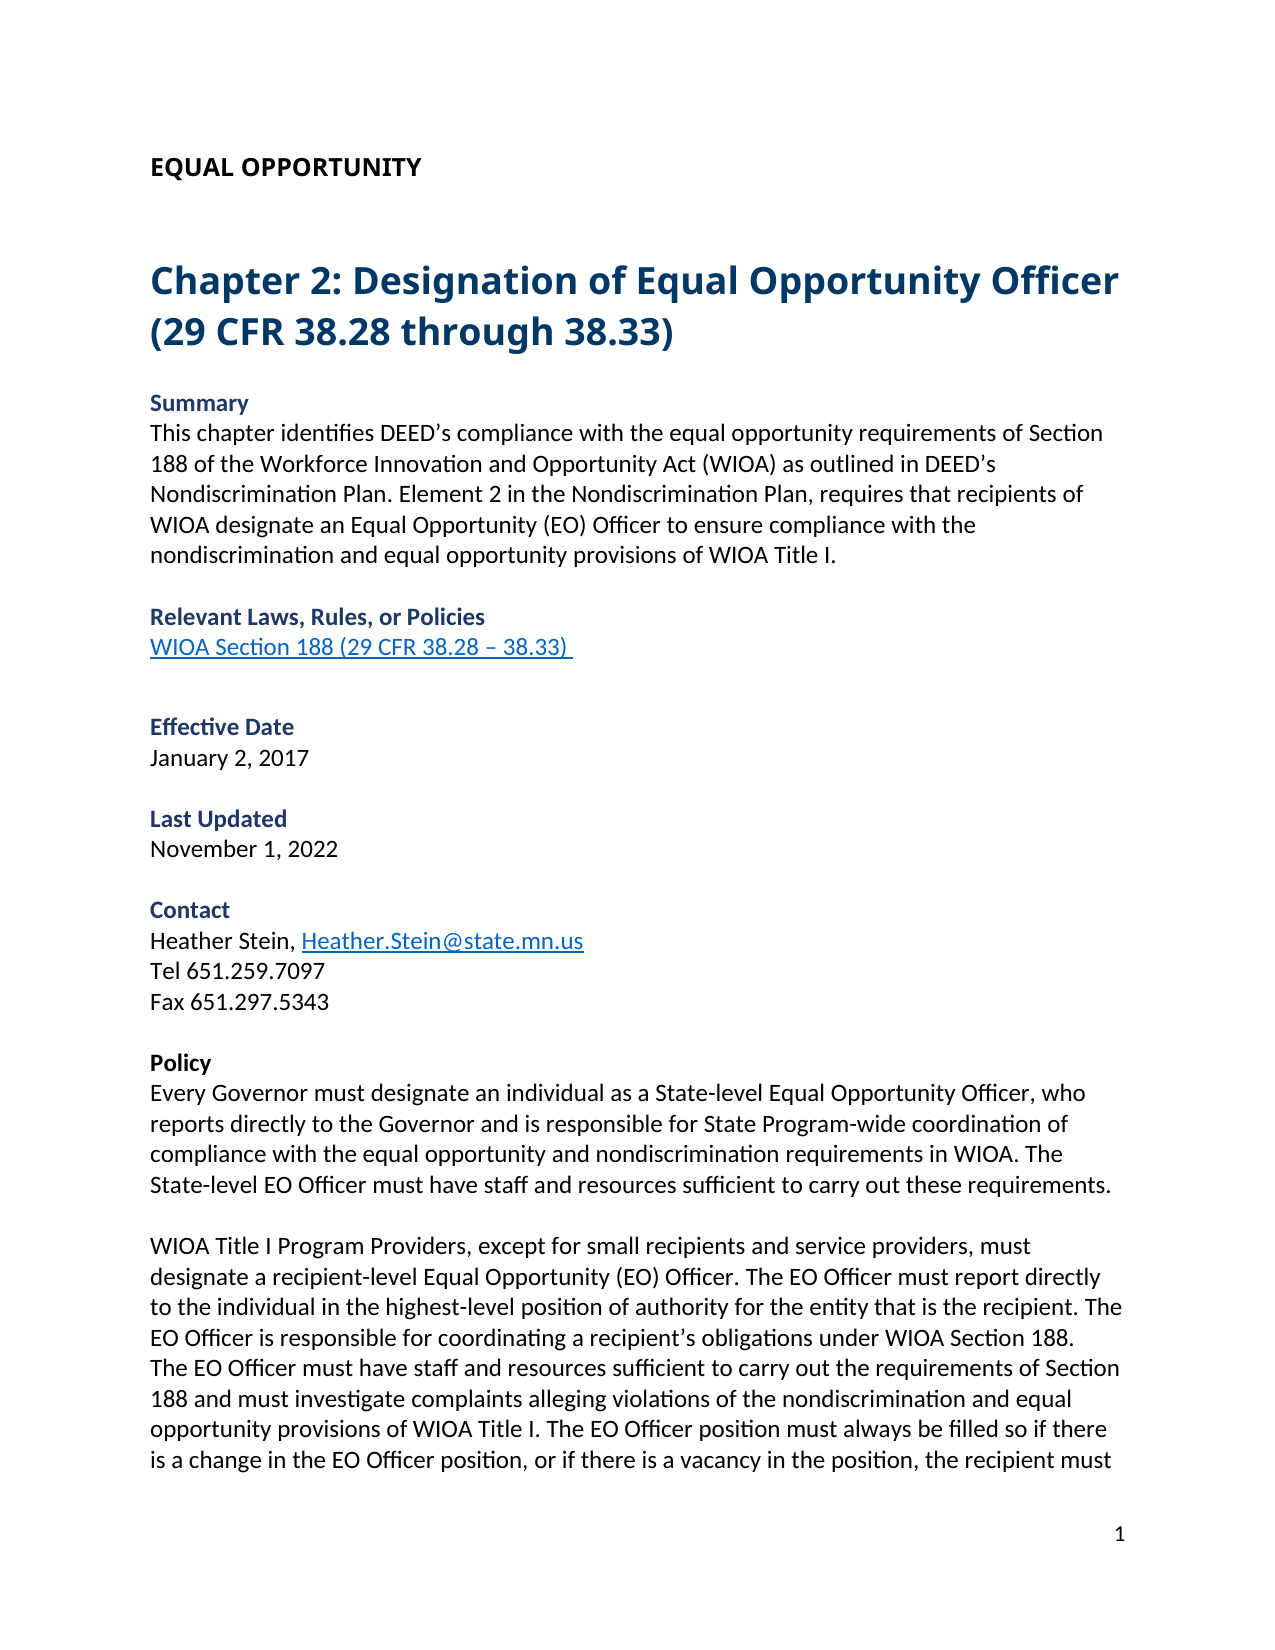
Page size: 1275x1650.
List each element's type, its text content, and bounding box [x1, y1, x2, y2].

text Chapter 2: Designation of Equal Opportunity Officer (29 CFR 38.28 through 38.33) [150, 254, 1125, 357]
text EQUAL OPPORTUNITY [150, 150, 1125, 184]
text Last Updated November 1, 2022 [150, 803, 1125, 864]
text Every Governor must designate an individual as a State-level Equal Opportunity Officer, who reports directly to the Governor and is responsible for State Program-wide coordination of compliance with the equal opportunity and nondiscrimination requirements in WIOA. The State-level EO Officer must have staff and resources sufficient to carry out these requirements. [150, 1078, 1125, 1200]
text Policy [150, 1047, 1125, 1078]
text Contact Heather Stein, Heather.Stein@state.mn.us Tel 651.259.7097 Fax 651.297.5343 [150, 894, 1125, 1017]
text Summary This chapter identifies DEED’s compliance with the equal opportunity requirements of Section 188 of the Workforce Innovation and Opportunity Act (WIOA) as outlined in DEED’s Nondiscrimination Plan. Element 2 in the Nondiscrimination Plan, requires that recipients of WIOA designate an Equal Opportunity (EO) Officer to ensure compliance with the nondiscrimination and equal opportunity provisions of WIOA Title I. [150, 387, 1125, 570]
text Effective Date January 2, 2017 [150, 711, 1125, 772]
text WIOA Section 188 (29 CFR 38.28 – 38.33) [150, 631, 1125, 662]
text WIOA Title I Program Providers, except for small recipients and service providers, must designate a recipient-level Equal Opportunity (EO) Officer. The EO Officer must report directly to the individual in the highest-level position of authority for the entity that is the recipient. The EO Officer is responsible for coordinating a recipient’s obligations under WIOA Section 188. [150, 1230, 1125, 1352]
text Relevant Laws, Rules, or Policies [150, 601, 1125, 631]
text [150, 1352, 1125, 1474]
